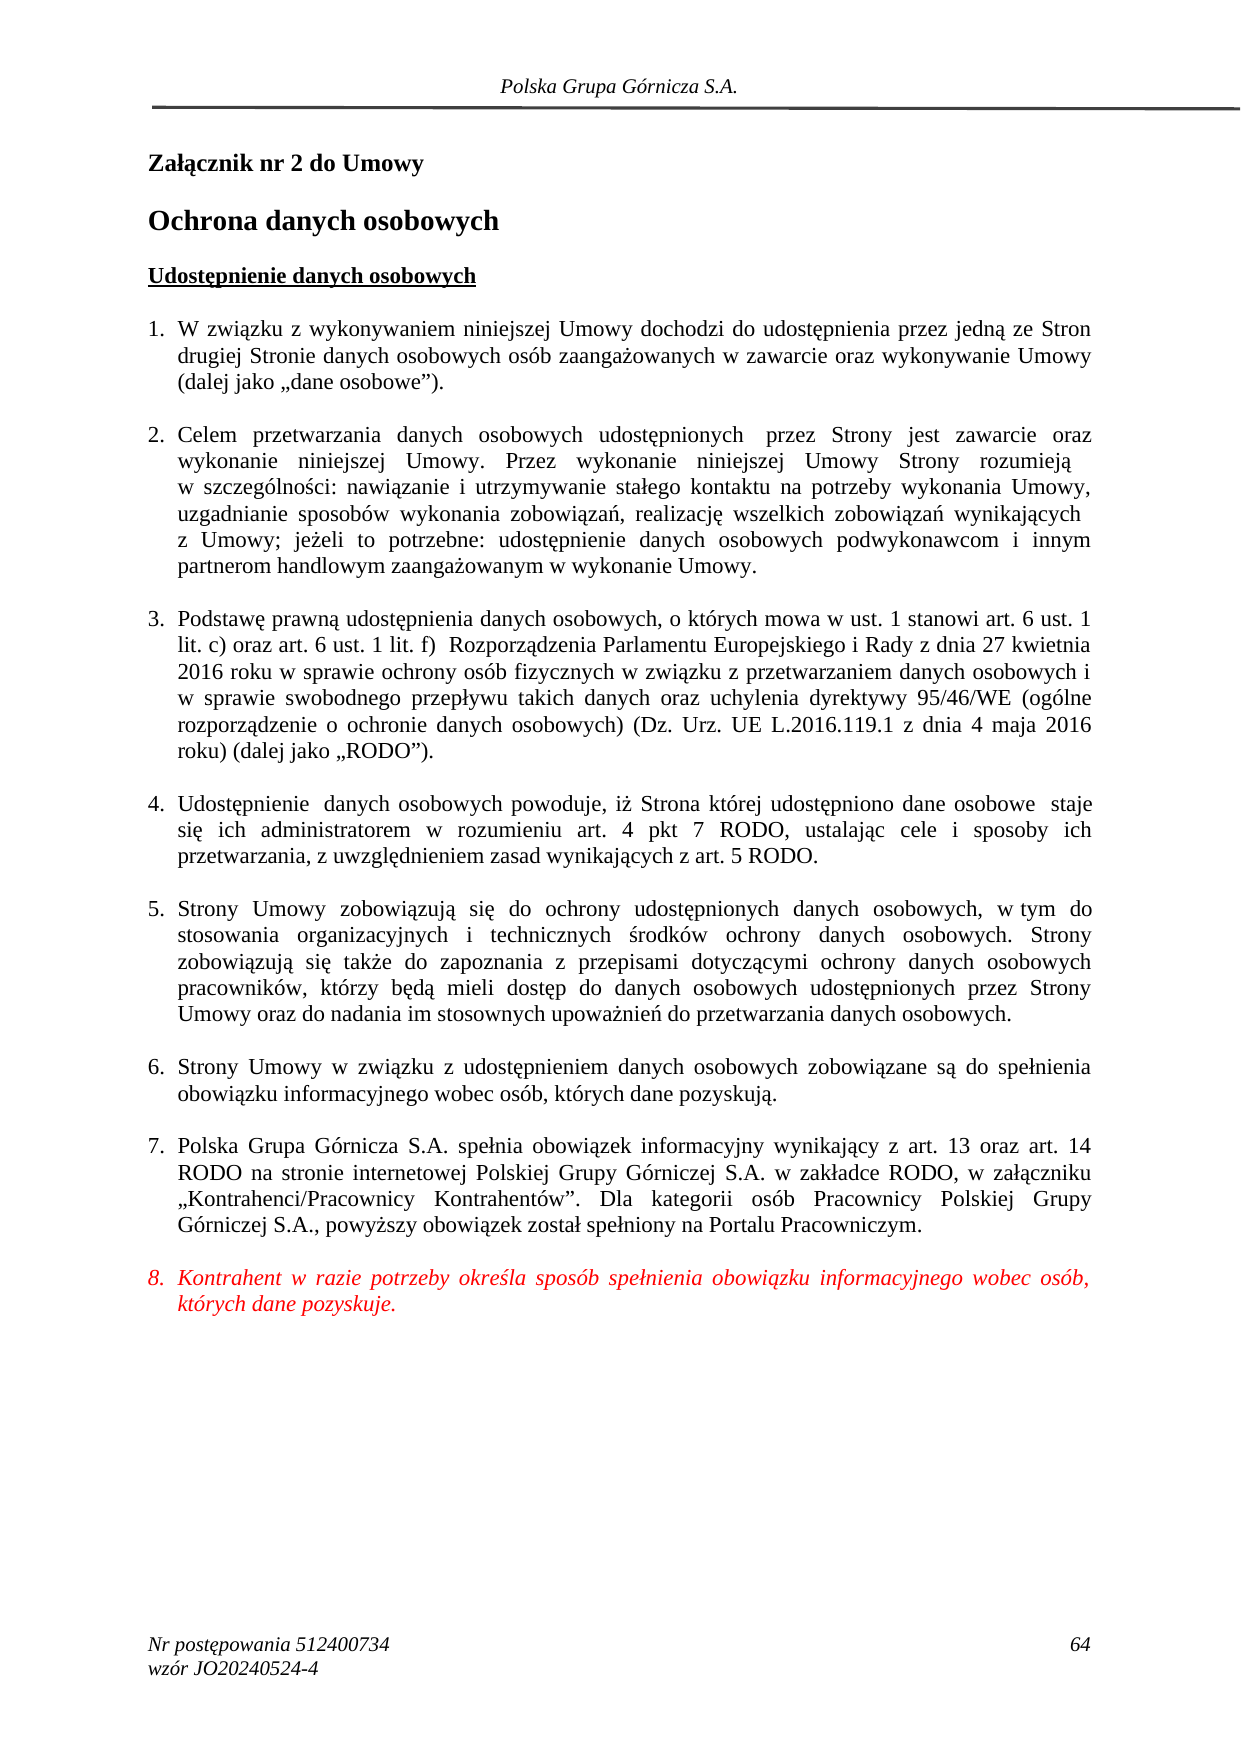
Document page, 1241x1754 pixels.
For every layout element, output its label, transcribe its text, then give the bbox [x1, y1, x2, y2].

list Celem przetwarzania danych osobowych udostępnionych przez Strony jest zawarcie oraz wykonanie niniejszej Umowy. Przez wykonanie niniejszej Umowy Strony rozumieją w szczególności: nawiązanie i utrzymywanie stałego kontaktu na potrzeby wykonania Umowy, uzgadnianie sposobów wykonania zobowiązań, realizację wszelkich zobowiązań wynikających z Umowy; jeżeli to potrzebne: udostępnienie danych osobowych podwykonawcom i innym partnerom handlowym zaangażowanym w wykonanie Umowy. [148, 421, 1093, 579]
list Polska Grupa Górnicza S.A. spełnia obowiązek informacyjny wynikający z art. 13 oraz art. 14 RODO na stronie internetowej Polskiej Grupy Górniczej S.A. w zakładce RODO, w załączniku „Kontrahenci/Pracownicy Kontrahentów”. Dla kategorii osób Pracownicy Polskiej Grupy Górniczej S.A., powyższy obowiązek został spełniony na Portalu Pracowniczym. [148, 1132, 1093, 1238]
list W związku z wykonywaniem niniejszej Umowy dochodzi do udostępnienia przez jedną ze Stron drugiej Stronie danych osobowych osób zaangażowanych w zawarcie oraz wykonywanie Umowy (dalej jako „dane osobowe”). [148, 315, 1093, 394]
list Kontrahent w razie potrzeby określa sposób spełnienia obowiązku informacyjnego wobec osób, których dane pozyskuje. [148, 1264, 1093, 1317]
text Udostępnienie danych osobowych [148, 263, 1093, 289]
text Załącznik nr 2 do Umowy – Ochrona danych osobowych [148, 148, 1093, 176]
text Ochrona danych osobowych [148, 203, 1093, 236]
list Strony Umowy zobowiązują się do ochrony udostępnionych danych osobowych, w tym do stosowania organizacyjnych i technicznych środków ochrony danych osobowych. Strony zobowiązują się także do zapoznania z przepisami dotyczącymi ochrony danych osobowych pracowników, którzy będą mieli dostęp do danych osobowych udostępnionych przez Strony Umowy oraz do nadania im stosownych upoważnień do przetwarzania danych osobowych. [148, 895, 1093, 1027]
list Podstawę prawną udostępnienia danych osobowych, o których mowa w ust. 1 stanowi art. 6 ust. 1 lit. c) oraz art. 6 ust. 1 lit. f) Rozporządzenia Parlamentu Europejskiego i Rady z dnia 27 kwietnia 2016 roku w sprawie ochrony osób fizycznych w związku z przetwarzaniem danych osobowych i w sprawie swobodnego przepływu takich danych oraz uchylenia dyrektywy 95/46/WE (ogólne rozporządzenie o ochronie danych osobowych) (Dz. Urz. UE L.2016.119.1 z dnia 4 maja 2016 roku) (dalej jako „RODO”). [148, 605, 1093, 763]
list Udostępnienie danych osobowych powoduje, iż Strona której udostępniono dane osobowe staje się ich administratorem w rozumieniu art. 4 pkt 7 RODO, ustalając cele i sposoby ich przetwarzania, z uwzględnieniem zasad wynikających z art. 5 RODO. [148, 790, 1093, 869]
list Strony Umowy w związku z udostępnieniem danych osobowych zobowiązane są do spełnienia obowiązku informacyjnego wobec osób, których dane pozyskują. [148, 1053, 1093, 1106]
